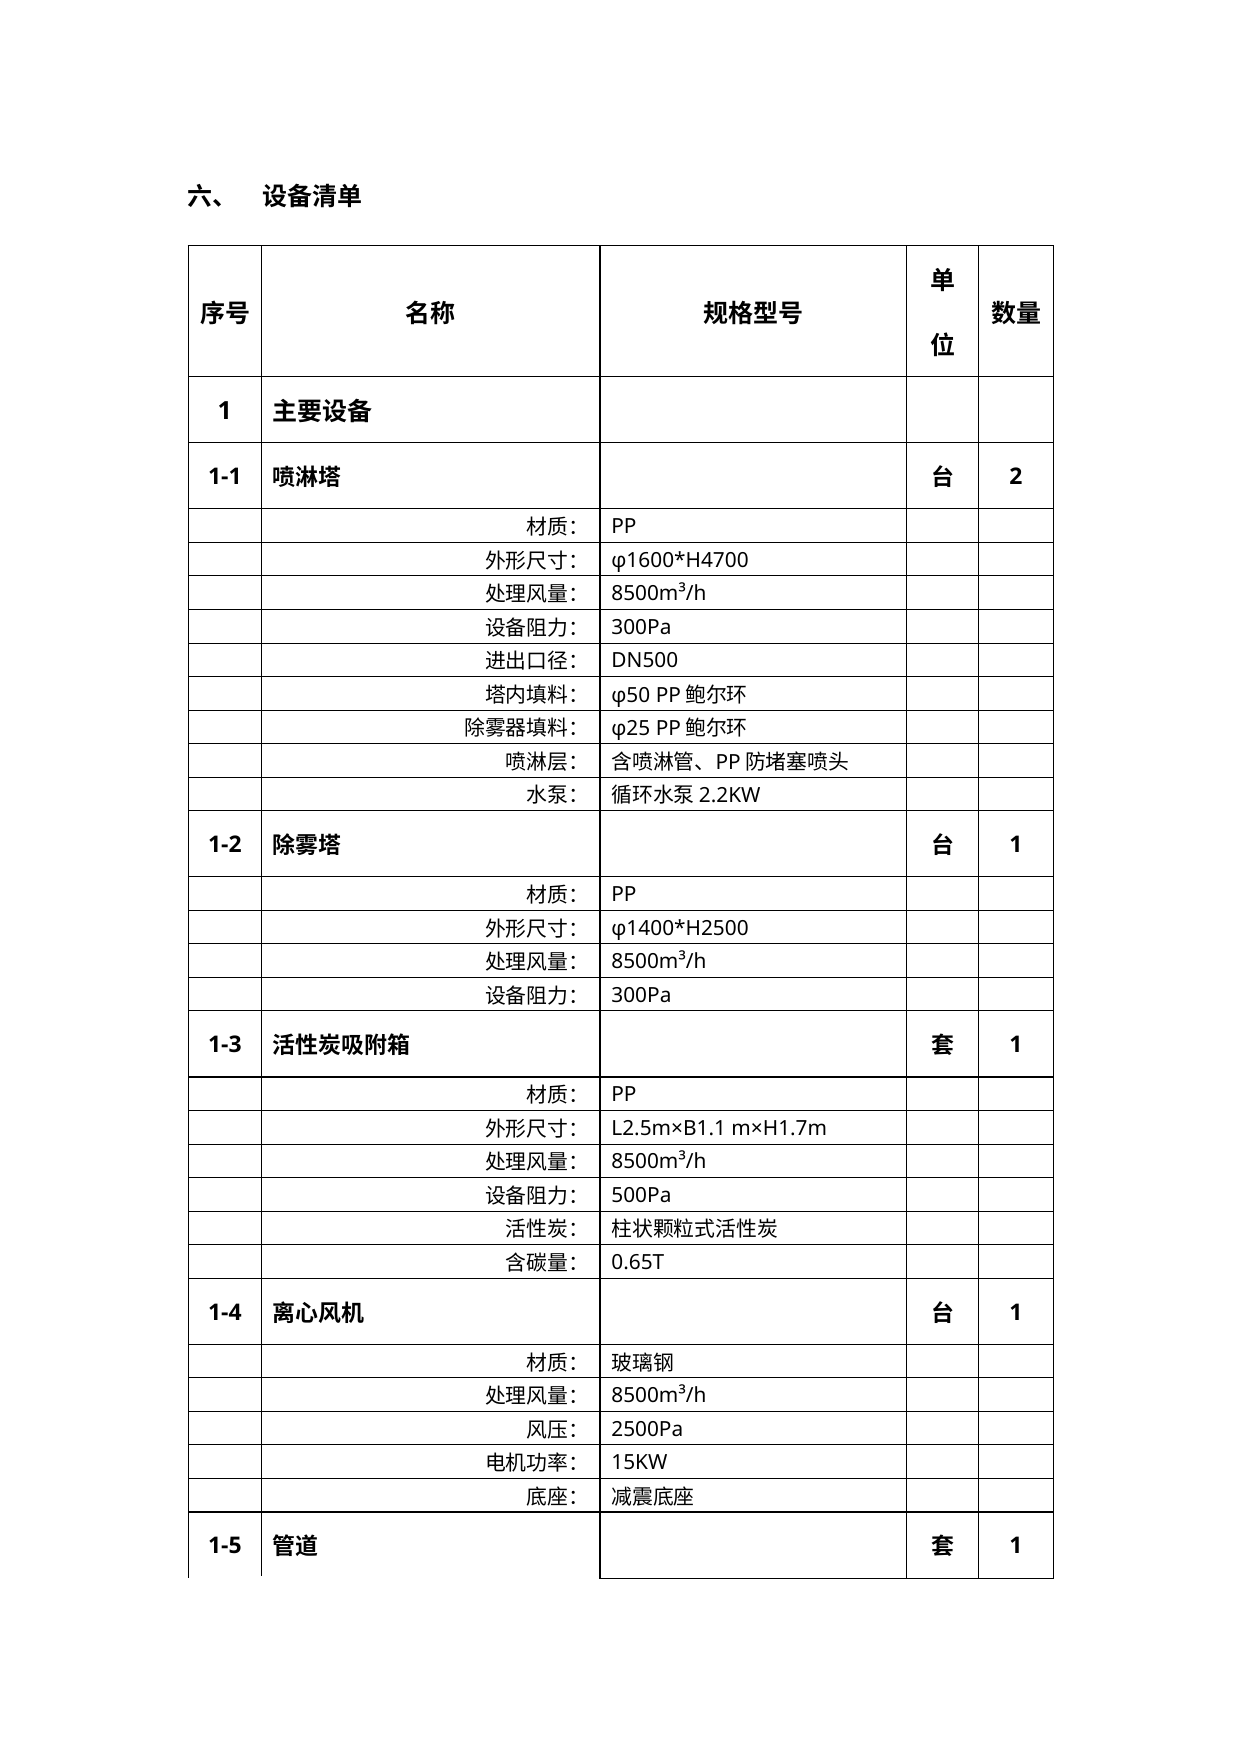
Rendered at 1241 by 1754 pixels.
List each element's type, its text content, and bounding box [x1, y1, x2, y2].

table_cell [189, 509, 261, 542]
table_cell 材质： [262, 1345, 599, 1377]
table_cell [979, 1145, 1053, 1177]
table_cell 底座： [262, 1479, 599, 1511]
table_cell 柱状颗粒式活性炭 [601, 1212, 906, 1244]
table_cell [189, 1111, 261, 1143]
list 设备清单 [187, 162, 1053, 227]
table_cell [189, 744, 261, 777]
table_cell [979, 1378, 1053, 1411]
table_cell [979, 911, 1053, 943]
table_cell [979, 778, 1053, 810]
table_cell [979, 978, 1053, 1010]
table_cell 8500m³/h [601, 576, 906, 609]
table_cell 0.65T [601, 1245, 906, 1278]
table_cell [907, 1111, 978, 1143]
table_cell [979, 677, 1053, 709]
table_cell [979, 1212, 1053, 1244]
table_cell [189, 543, 261, 575]
table_cell PP [601, 877, 906, 910]
table_cell [907, 1212, 978, 1244]
table_cell [189, 877, 261, 910]
table_cell 1 [979, 1513, 1053, 1577]
table_cell [979, 543, 1053, 575]
table_cell [601, 443, 906, 508]
table_cell 1-5 [189, 1513, 261, 1577]
table_cell [907, 1345, 978, 1377]
table_cell 台 [907, 1279, 978, 1344]
table_cell 2 [979, 443, 1053, 508]
table_cell [189, 944, 261, 977]
table_cell [189, 1178, 261, 1211]
table_cell 材质： [262, 509, 599, 542]
table_cell 台 [907, 811, 978, 876]
table_cell φ50 PP鲍尔环 [601, 677, 906, 709]
table_cell [907, 576, 978, 609]
table_cell [907, 1178, 978, 1211]
table_cell [907, 744, 978, 777]
table_cell [979, 877, 1053, 910]
table_cell 设备阻力： [262, 1178, 599, 1211]
table_cell [601, 377, 906, 442]
table_cell 离心风机 [262, 1279, 599, 1344]
table_cell φ1600*H4700 [601, 543, 906, 575]
table_cell 8500m³/h [601, 1378, 906, 1411]
table_cell 减震底座 [601, 1479, 906, 1511]
table_cell 1-2 [189, 811, 261, 876]
table_cell 水泵： [262, 778, 599, 810]
table_cell [601, 1513, 906, 1577]
table_cell [189, 911, 261, 943]
table_cell 300Pa [601, 978, 906, 1010]
table_cell [907, 610, 978, 642]
table_cell 外形尺寸： [262, 911, 599, 943]
table_cell [601, 811, 906, 876]
table_cell 塔内填料： [262, 677, 599, 709]
table_cell [189, 1412, 261, 1444]
table_cell 材质： [262, 1078, 599, 1110]
table_cell [907, 377, 978, 442]
table_cell [189, 1479, 261, 1511]
table_cell [979, 1245, 1053, 1278]
table_cell [907, 509, 978, 542]
table_cell [189, 1212, 261, 1244]
table_cell [907, 644, 978, 676]
table_cell [979, 1078, 1053, 1110]
table_cell 外形尺寸： [262, 543, 599, 575]
table_cell [907, 543, 978, 575]
table_cell [979, 644, 1053, 676]
table_cell [979, 1412, 1053, 1444]
table_cell [907, 1445, 978, 1478]
table_cell [189, 1445, 261, 1478]
table_header 名称 [262, 246, 599, 376]
table_cell φ1400*H2500 [601, 911, 906, 943]
table_cell PP [601, 1078, 906, 1110]
table_cell 设备阻力： [262, 978, 599, 1010]
table_cell [189, 1345, 261, 1377]
table_cell [979, 1445, 1053, 1478]
table_cell 1 [979, 1279, 1053, 1344]
table_cell L2.5m×B1.1 m×H1.7m [601, 1111, 906, 1143]
table_cell [907, 1378, 978, 1411]
table_cell 1-1 [189, 443, 261, 508]
table_cell 含碳量： [262, 1245, 599, 1278]
table_cell [601, 1279, 906, 1344]
table_header 序号 [189, 246, 261, 376]
table_cell [979, 509, 1053, 542]
table_cell [979, 576, 1053, 609]
table_cell [907, 1245, 978, 1278]
table_cell 套 [907, 1513, 978, 1577]
table_cell [979, 1479, 1053, 1511]
table_cell [907, 944, 978, 977]
table_cell 1-3 [189, 1011, 261, 1076]
table_cell 活性炭吸附箱 [262, 1011, 599, 1076]
table_cell 设备阻力： [262, 610, 599, 642]
table_header 数量 [979, 246, 1053, 376]
table_cell [189, 711, 261, 743]
table_cell 8500m³/h [601, 944, 906, 977]
table_cell 1 [979, 1011, 1053, 1076]
table_cell 500Pa [601, 1178, 906, 1211]
table_cell [189, 644, 261, 676]
table_cell [189, 677, 261, 709]
table_cell [601, 1011, 906, 1076]
table_cell 喷淋层： [262, 744, 599, 777]
table_cell 1 [979, 811, 1053, 876]
table_cell 玻璃钢 [601, 1345, 906, 1377]
table_cell [907, 1479, 978, 1511]
table_cell 喷淋塔 [262, 443, 599, 508]
table_cell 风压： [262, 1412, 599, 1444]
table_cell [979, 711, 1053, 743]
table_cell [979, 377, 1053, 442]
table_cell 15KW [601, 1445, 906, 1478]
table_cell [979, 744, 1053, 777]
table_cell 循环水泵2.2KW [601, 778, 906, 810]
table_cell [979, 1345, 1053, 1377]
table_cell 台 [907, 443, 978, 508]
table_cell 进出口径： [262, 644, 599, 676]
table_cell [907, 778, 978, 810]
table_cell [979, 944, 1053, 977]
table_cell 管道 [261, 1513, 599, 1577]
table_cell [189, 778, 261, 810]
table_cell PP [601, 509, 906, 542]
table_cell φ25 PP鲍尔环 [601, 711, 906, 743]
table_cell [979, 610, 1053, 642]
table_cell 活性炭： [262, 1212, 599, 1244]
table_cell [907, 877, 978, 910]
table_header 单位 [907, 246, 978, 376]
table_cell [907, 1145, 978, 1177]
table_cell 电机功率： [262, 1445, 599, 1478]
table_cell 套 [907, 1011, 978, 1076]
table_cell [907, 677, 978, 709]
table_cell 除雾塔 [262, 811, 599, 876]
table_cell 外形尺寸： [262, 1111, 599, 1143]
table_cell [907, 711, 978, 743]
table_cell [189, 1078, 261, 1110]
table_cell [189, 1245, 261, 1278]
table_cell 1 [189, 377, 261, 442]
table_header 规格型号 [601, 246, 906, 376]
table_cell 除雾器填料： [262, 711, 599, 743]
table_cell [189, 1145, 261, 1177]
table_cell 含喷淋管、PP防堵塞喷头 [601, 744, 906, 777]
table_cell [189, 1378, 261, 1411]
table_cell 处理风量： [262, 1378, 599, 1411]
table_cell [979, 1178, 1053, 1211]
table_cell [907, 1078, 978, 1110]
table_cell [979, 1111, 1053, 1143]
table_cell [907, 978, 978, 1010]
table_cell [907, 1412, 978, 1444]
table_cell 1-4 [189, 1279, 261, 1344]
table_cell [189, 576, 261, 609]
table_cell [907, 911, 978, 943]
table_cell 主要设备 [262, 377, 599, 442]
table_cell [189, 610, 261, 642]
table_cell 2500Pa [601, 1412, 906, 1444]
table_cell 处理风量： [262, 1145, 599, 1177]
table_cell 8500m³/h [601, 1145, 906, 1177]
table_cell 材质： [262, 877, 599, 910]
table_cell [189, 978, 261, 1010]
table_cell 300Pa [601, 610, 906, 642]
table_cell DN500 [601, 644, 906, 676]
table_cell 处理风量： [262, 576, 599, 609]
table_cell 处理风量： [262, 944, 599, 977]
